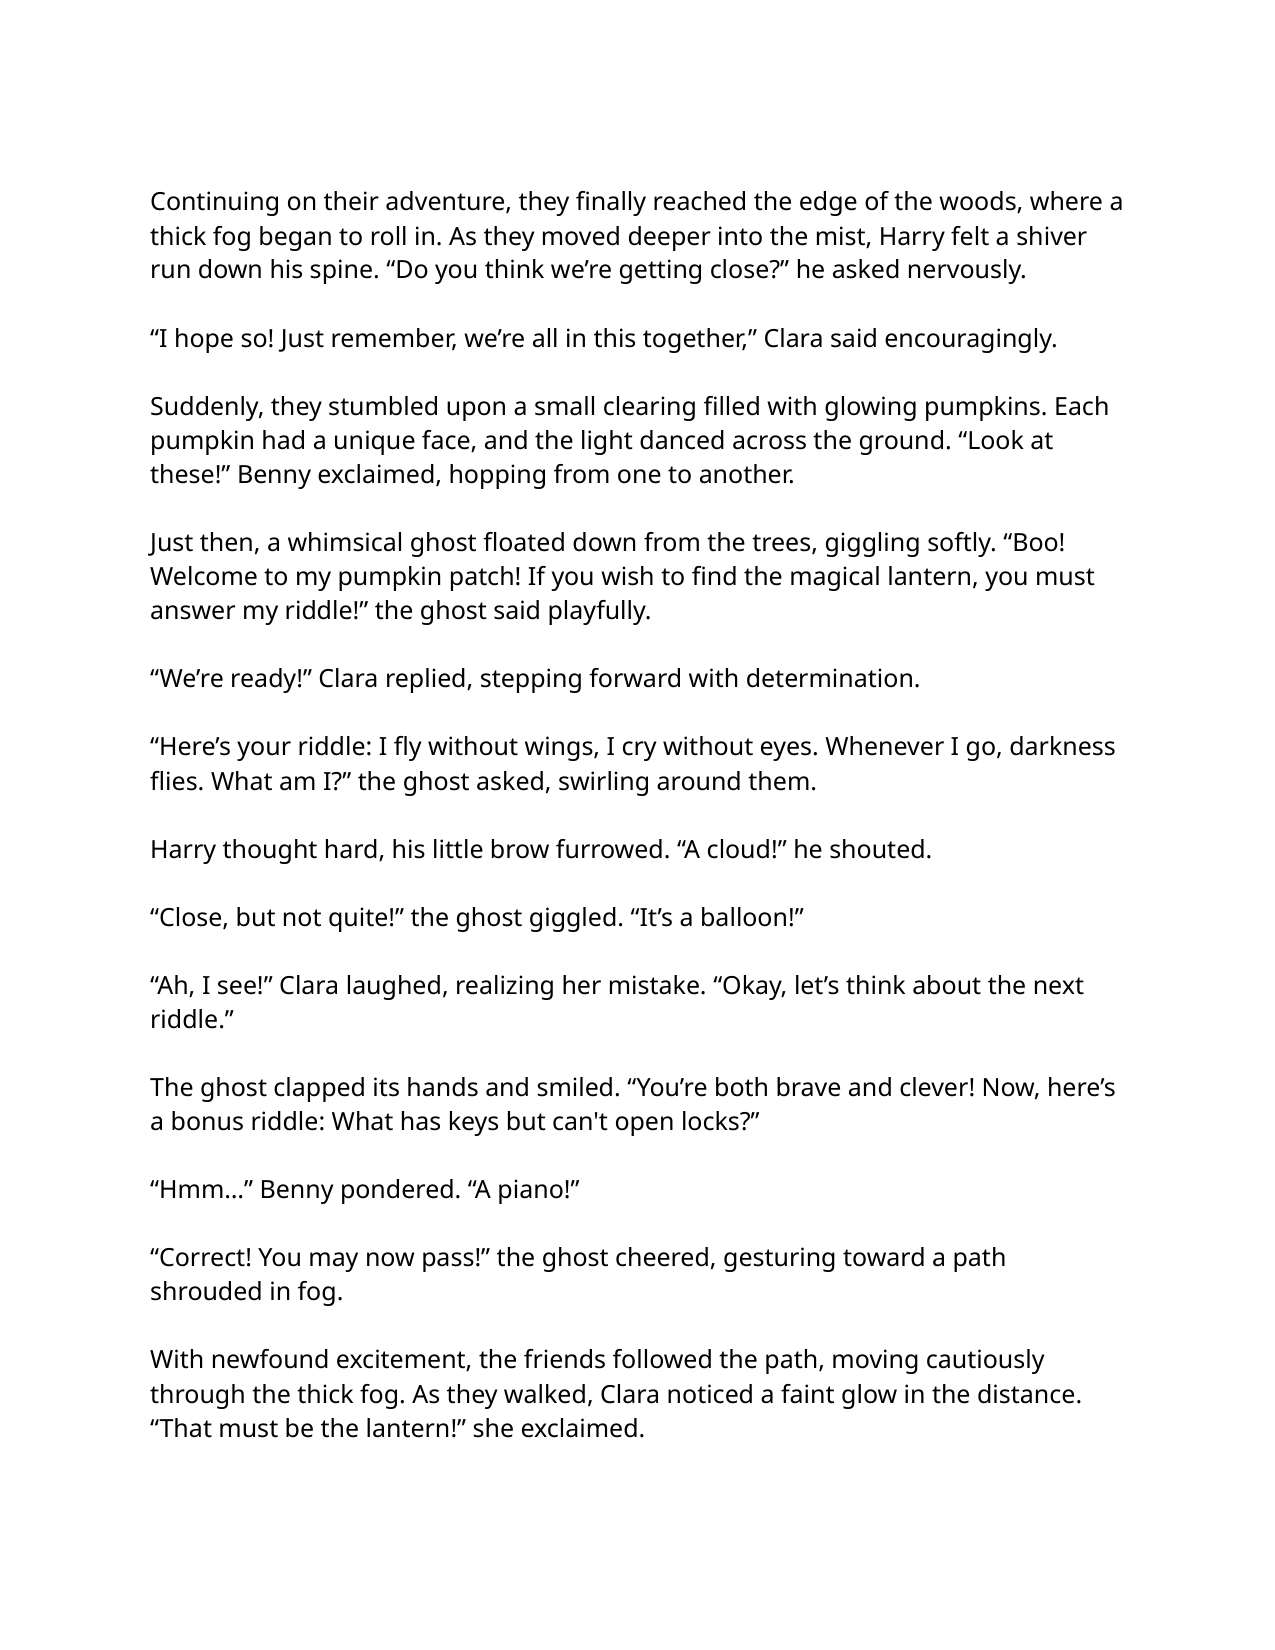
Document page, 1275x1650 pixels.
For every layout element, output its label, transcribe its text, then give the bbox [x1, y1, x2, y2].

text With newfound excitement, the friends followed the path, moving cautiously through the thick fog. As they walked, Clara noticed a faint glow in the distance. “That must be the lantern!” she exclaimed. [150, 1342, 1125, 1444]
text “I hope so! Just remember, we’re all in this together,” Clara said encouragingly. [150, 320, 1125, 354]
text “Close, but not quite!” the ghost giggled. “It’s a balloon!” [150, 899, 1125, 933]
text The ghost clapped its hands and smiled. “You’re both brave and clever! Now, here’s a bonus riddle: What has keys but can't open locks?” [150, 1070, 1125, 1138]
text “Hmm…” Benny pondered. “A piano!” [150, 1172, 1125, 1206]
text “We’re ready!” Clara replied, stepping forward with determination. [150, 661, 1125, 695]
text “Ah, I see!” Clara laughed, realizing her mistake. “Okay, let’s think about the next riddle.” [150, 967, 1125, 1036]
text Continuing on their adventure, they finally reached the edge of the woods, where a thick fog began to roll in. As they moved deeper into the mist, Harry felt a shiver run down his spine. “Do you think we’re getting close?” he asked nervously. [150, 184, 1125, 286]
text “Correct! You may now pass!” the ghost cheered, gesturing toward a path shrouded in fog. [150, 1240, 1125, 1308]
text Just then, a whimsical ghost floated down from the trees, giggling softly. “Boo! Welcome to my pumpkin patch! If you wish to find the magical lantern, you must answer my riddle!” the ghost said playfully. [150, 525, 1125, 627]
text “Here’s your riddle: I fly without wings, I cry without eyes. Whenever I go, darkness flies. What am I?” the ghost asked, swirling around them. [150, 729, 1125, 797]
text Harry thought hard, his little brow furrowed. “A cloud!” he shouted. [150, 831, 1125, 865]
text Suddenly, they stumbled upon a small clearing filled with glowing pumpkins. Each pumpkin had a unique face, and the light danced across the ground. “Look at these!” Benny exclaimed, hopping from one to another. [150, 388, 1125, 491]
